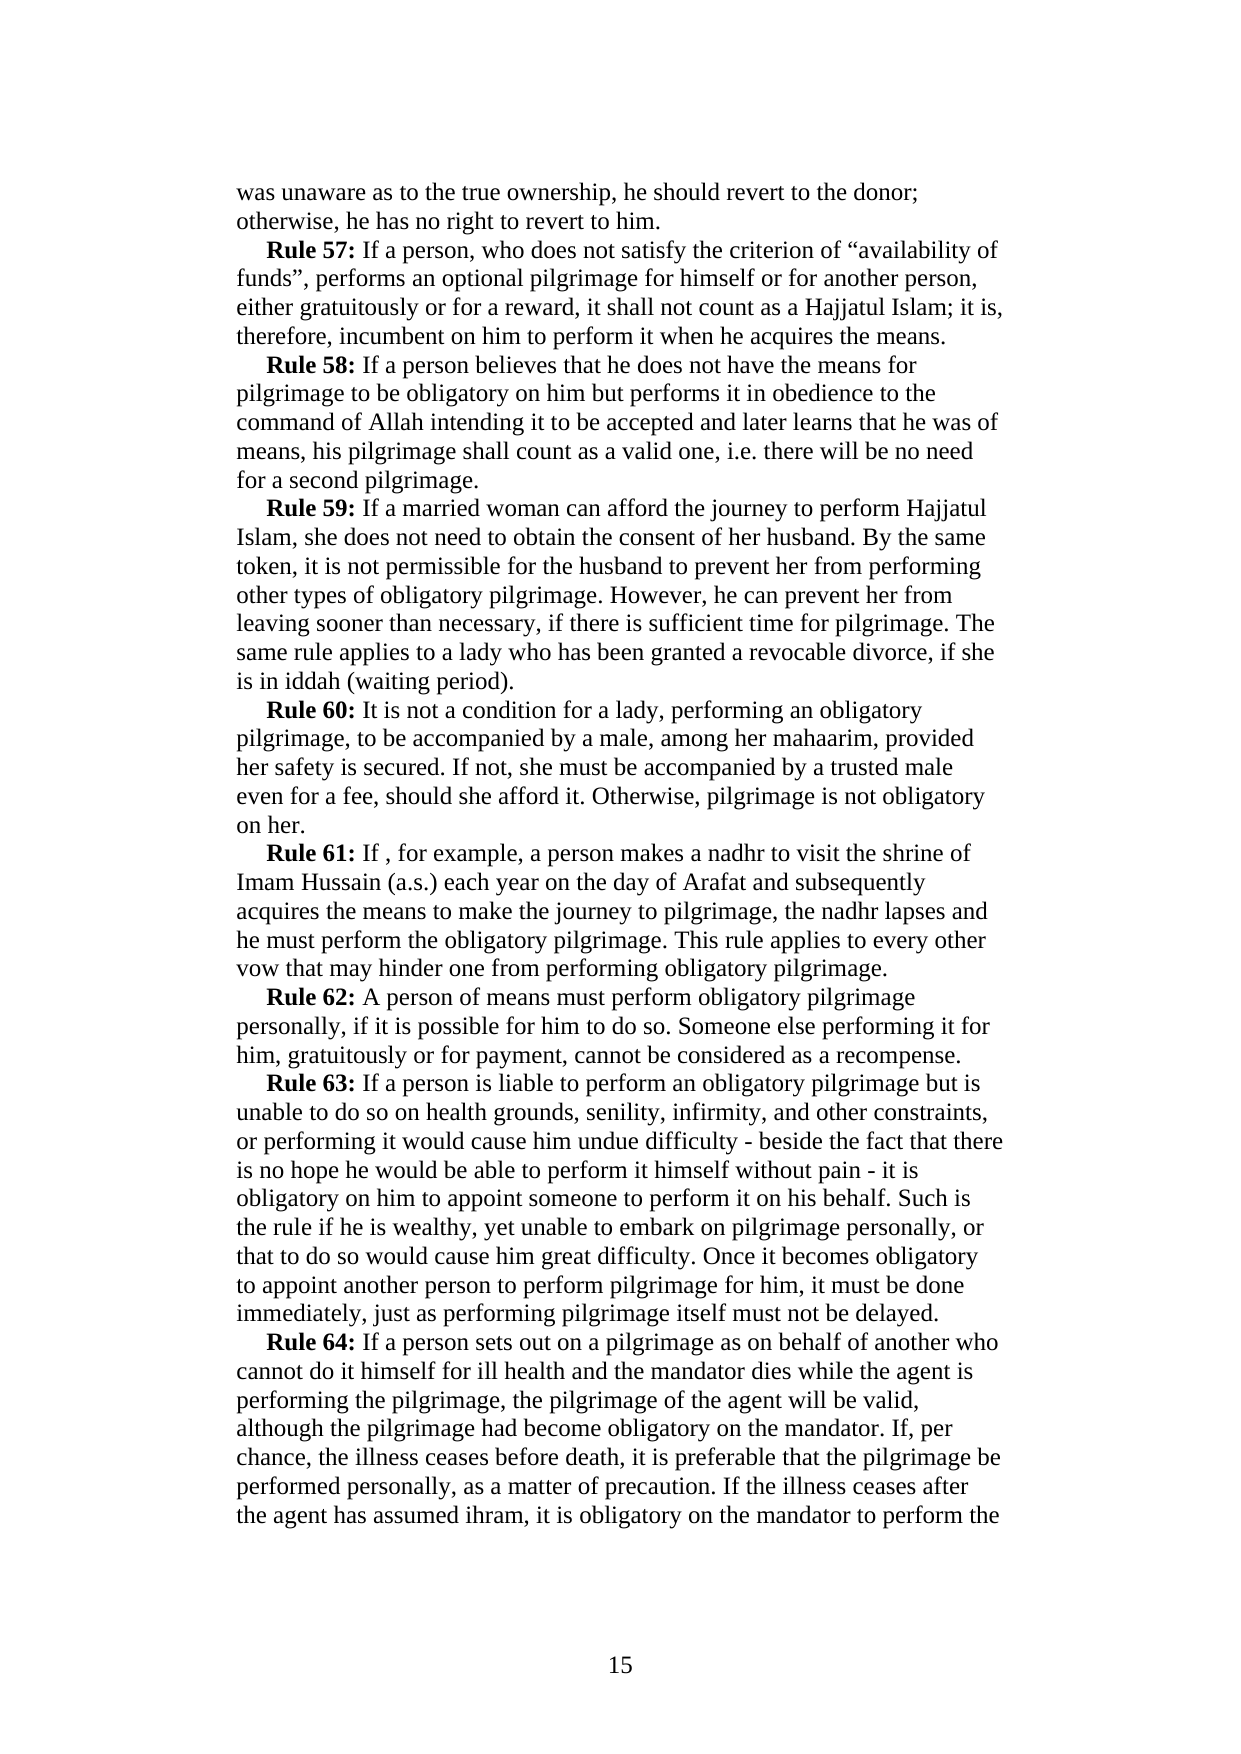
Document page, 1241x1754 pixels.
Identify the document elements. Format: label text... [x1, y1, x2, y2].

text Rule 63: If a person is liable to perform an obligatory pilgrimage but is unable to do so on health grounds, senility, infirmity, and other constraints, or performing it would cause him undue difficulty - beside the fact that there is no hope he would be able to perform it himself without pain - it is obligatory on him to appoint someone to perform it on his behalf. Such is the rule if he is wealthy, yet unable to embark on pilgrimage personally, or that to do so would cause him great difficulty. Once it becomes obligatory to appoint another person to perform pilgrimage for him, it must be done immediately, just as performing pilgrimage itself must not be delayed. [236, 1068, 1004, 1327]
text Rule 62: A person of means must perform obligatory pilgrimage personally, if it is possible for him to do so. Someone else performing it for him, gratuitously or for payment, cannot be considered as a recompense. [236, 982, 1004, 1068]
text Rule 57: If a person, who does not satisfy the criterion of “availability of funds”, performs an optional pilgrimage for himself or for another person, either gratuitously or for a reward, it shall not count as a Hajjatul Islam; it is, therefore, incumbent on him to perform it when he acquires the means. [236, 235, 1004, 350]
text Rule 59: If a married woman can afford the journey to perform Hajjatul Islam, she does not need to obtain the consent of her husband. By the same token, it is not permissible for the husband to prevent her from performing other types of obligatory pilgrimage. However, he can prevent her from leaving sooner than necessary, if there is sufficient time for pilgrimage. The same rule applies to a lady who has been granted a revocable divorce, if she is in iddah (waiting period). [236, 493, 1004, 695]
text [236, 177, 1004, 235]
text Rule 58: If a person believes that he does not have the means for pilgrimage to be obligatory on him but performs it in obedience to the command of Allah intending it to be accepted and later learns that he was of means, his pilgrimage shall count as a valid one, i.e. there will be no need for a second pilgrimage. [236, 350, 1004, 493]
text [236, 1327, 1004, 1528]
text Rule 61: If , for example, a person makes a nadhr to visit the shrine of Imam Hussain (a.s.) each year on the day of Arafat and subsequently acquires the means to make the journey to pilgrimage, the nadhr lapses and he must perform the obligatory pilgrimage. This rule applies to every other vow that may hinder one from performing obligatory pilgrimage. [236, 838, 1004, 982]
text Rule 60: It is not a condition for a lady, performing an obligatory pilgrimage, to be accompanied by a male, among her mahaarim, provided her safety is secured. If not, she must be accompanied by a trusted male even for a fee, should she afford it. Otherwise, pilgrimage is not obligatory on her. [236, 695, 1004, 838]
